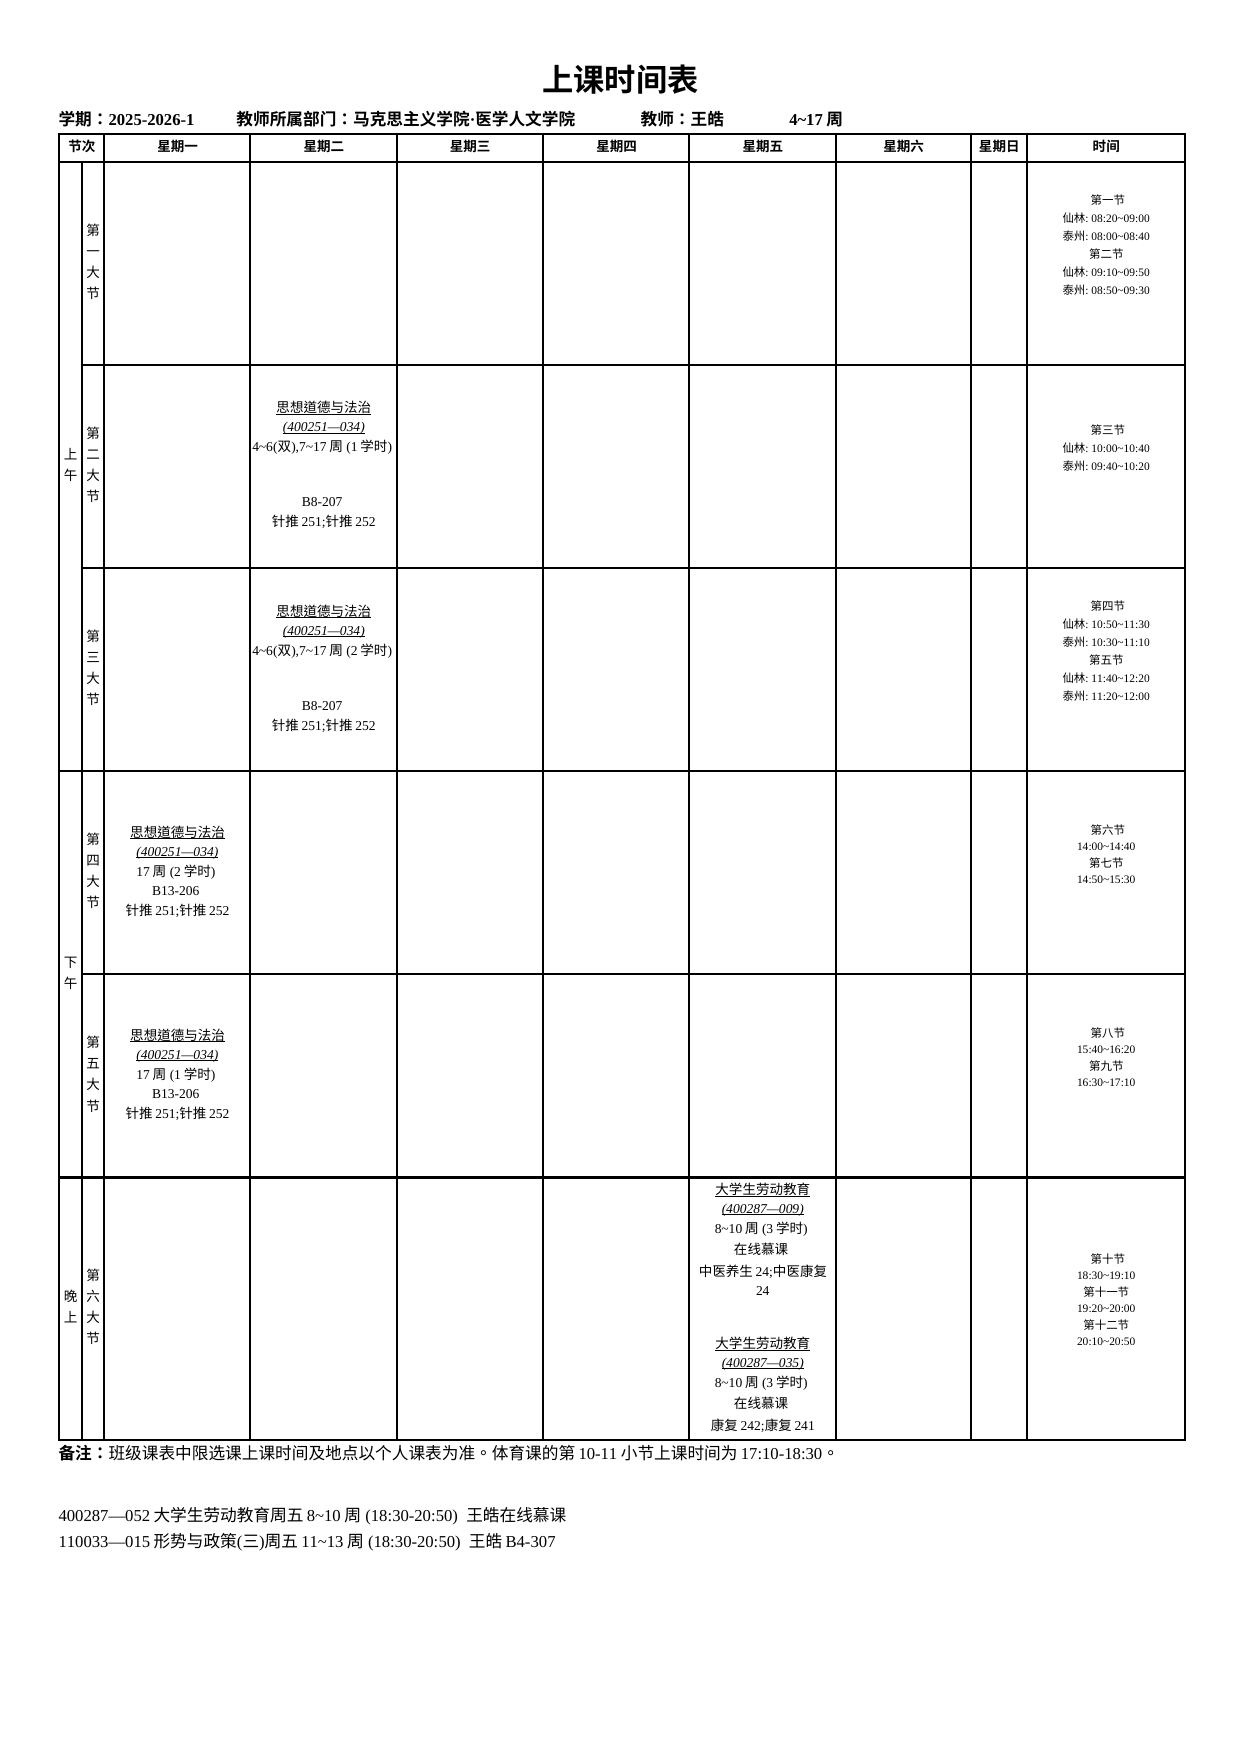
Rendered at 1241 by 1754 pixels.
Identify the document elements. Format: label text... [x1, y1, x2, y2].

table_cell [837, 772, 970, 973]
table_cell [105, 1179, 249, 1439]
table_cell [837, 569, 970, 770]
table_cell 大学生劳动教育 (400287—009) 8~10周 (3学时) 在线慕课 中医养生24;中医康复24 大学生劳动教育 (400287—035) 8~10周 (3学时) 在线慕课 康复242;康复241 [690, 1179, 835, 1439]
table_header 星期六 [837, 135, 970, 161]
table_cell [972, 772, 1026, 973]
table_cell [972, 569, 1026, 770]
table_cell [398, 366, 542, 567]
text 400287—052大学生劳动教育周五8~10周 (18:30-20:50) 王皓在线慕课 [58, 1503, 1182, 1526]
table_cell 第一大节 [83, 163, 103, 364]
table_cell [105, 569, 249, 770]
table_cell [544, 366, 688, 567]
table_cell 第三大节 [83, 569, 103, 770]
table_cell [544, 569, 688, 770]
table_cell [690, 366, 835, 567]
table_cell 第三节 仙林: 10:00~10:40 泰州: 09:40~10:20 [1028, 366, 1184, 567]
table_cell [544, 772, 688, 973]
table_cell 第四节 仙林: 10:50~11:30 泰州: 10:30~11:10 第五节 仙林: 11:40~12:20 泰州: 11:20~12:00 [1028, 569, 1184, 770]
table_cell 第十节 18:30~19:10 第十一节 19:20~20:00 第十二节 20:10~20:50 [1028, 1179, 1184, 1439]
table_cell [837, 163, 970, 364]
table_cell 第六节 14:00~14:40 第七节 14:50~15:30 [1028, 772, 1184, 973]
table_cell [544, 1179, 688, 1439]
table_header 星期一 [105, 135, 249, 161]
table_cell [105, 163, 249, 364]
table_cell [690, 975, 835, 1176]
table_cell [398, 163, 542, 364]
table_header 星期五 [690, 135, 835, 161]
table_header 星期二 [251, 135, 396, 161]
table_cell [972, 1179, 1026, 1439]
table_cell [837, 1179, 970, 1439]
table_cell [251, 1179, 396, 1439]
table_header 星期三 [398, 135, 542, 161]
table_header 星期日 [972, 135, 1026, 161]
table_cell [251, 772, 396, 973]
table_cell [837, 366, 970, 567]
table_cell [972, 366, 1026, 567]
table_cell [105, 366, 249, 567]
table_header 星期四 [544, 135, 688, 161]
table_cell [972, 163, 1026, 364]
table_cell [251, 163, 396, 364]
table_cell [690, 163, 835, 364]
table_cell 思想道德与法治 (400251—034) 4~6(双),7~17周 (1学时) B8-207 针推251;针推252 [251, 366, 396, 567]
table_cell [544, 163, 688, 364]
table_cell 思想道德与法治 (400251—034) 17周 (2学时) B13-206 针推251;针推252 [105, 772, 249, 973]
table_cell 第四大节 [83, 772, 103, 973]
table_cell 第二大节 [83, 366, 103, 567]
table_cell 思想道德与法治 (400251—034) 17周 (1学时) B13-206 针推251;针推252 [105, 975, 249, 1176]
table_cell 第五大节 [83, 975, 103, 1176]
table_cell [690, 569, 835, 770]
table_cell [251, 975, 396, 1176]
table_cell [972, 975, 1026, 1176]
text 备注：班级课表中限选课上课时间及地点以个人课表为准。体育课的第10-11小节上课时间为17:10-18:30。 [58, 1441, 1182, 1464]
table_cell 下午 [60, 772, 81, 1176]
text 上课时间表 [58, 58, 1182, 101]
table_cell 第六大节 [83, 1179, 103, 1439]
table_cell 晚上 [60, 1179, 81, 1439]
table_cell [690, 772, 835, 973]
table_cell 第一节 仙林: 08:20~09:00 泰州: 08:00~08:40 第二节 仙林: 09:10~09:50 泰州: 08:50~09:30 [1028, 163, 1184, 364]
table_cell [398, 1179, 542, 1439]
table_cell [398, 772, 542, 973]
table_cell 上午 [60, 163, 81, 770]
text 110033—015形势与政策(三)周五11~13周 (18:30-20:50) 王皓B4-307 [58, 1529, 1182, 1552]
table_cell [398, 975, 542, 1176]
table_cell 思想道德与法治 (400251—034) 4~6(双),7~17周 (2学时) B8-207 针推251;针推252 [251, 569, 396, 770]
table_header 时间 [1028, 135, 1184, 161]
table_cell [837, 975, 970, 1176]
table_cell [544, 975, 688, 1176]
table_cell 第八节 15:40~16:20 第九节 16:30~17:10 [1028, 975, 1184, 1176]
text 学期：2025-2026-1 教师所属部门：马克思主义学院·医学人文学院 教师：王皓 4~17周 [58, 107, 1182, 130]
table_header 节次 [60, 135, 103, 161]
table_cell [398, 569, 542, 770]
